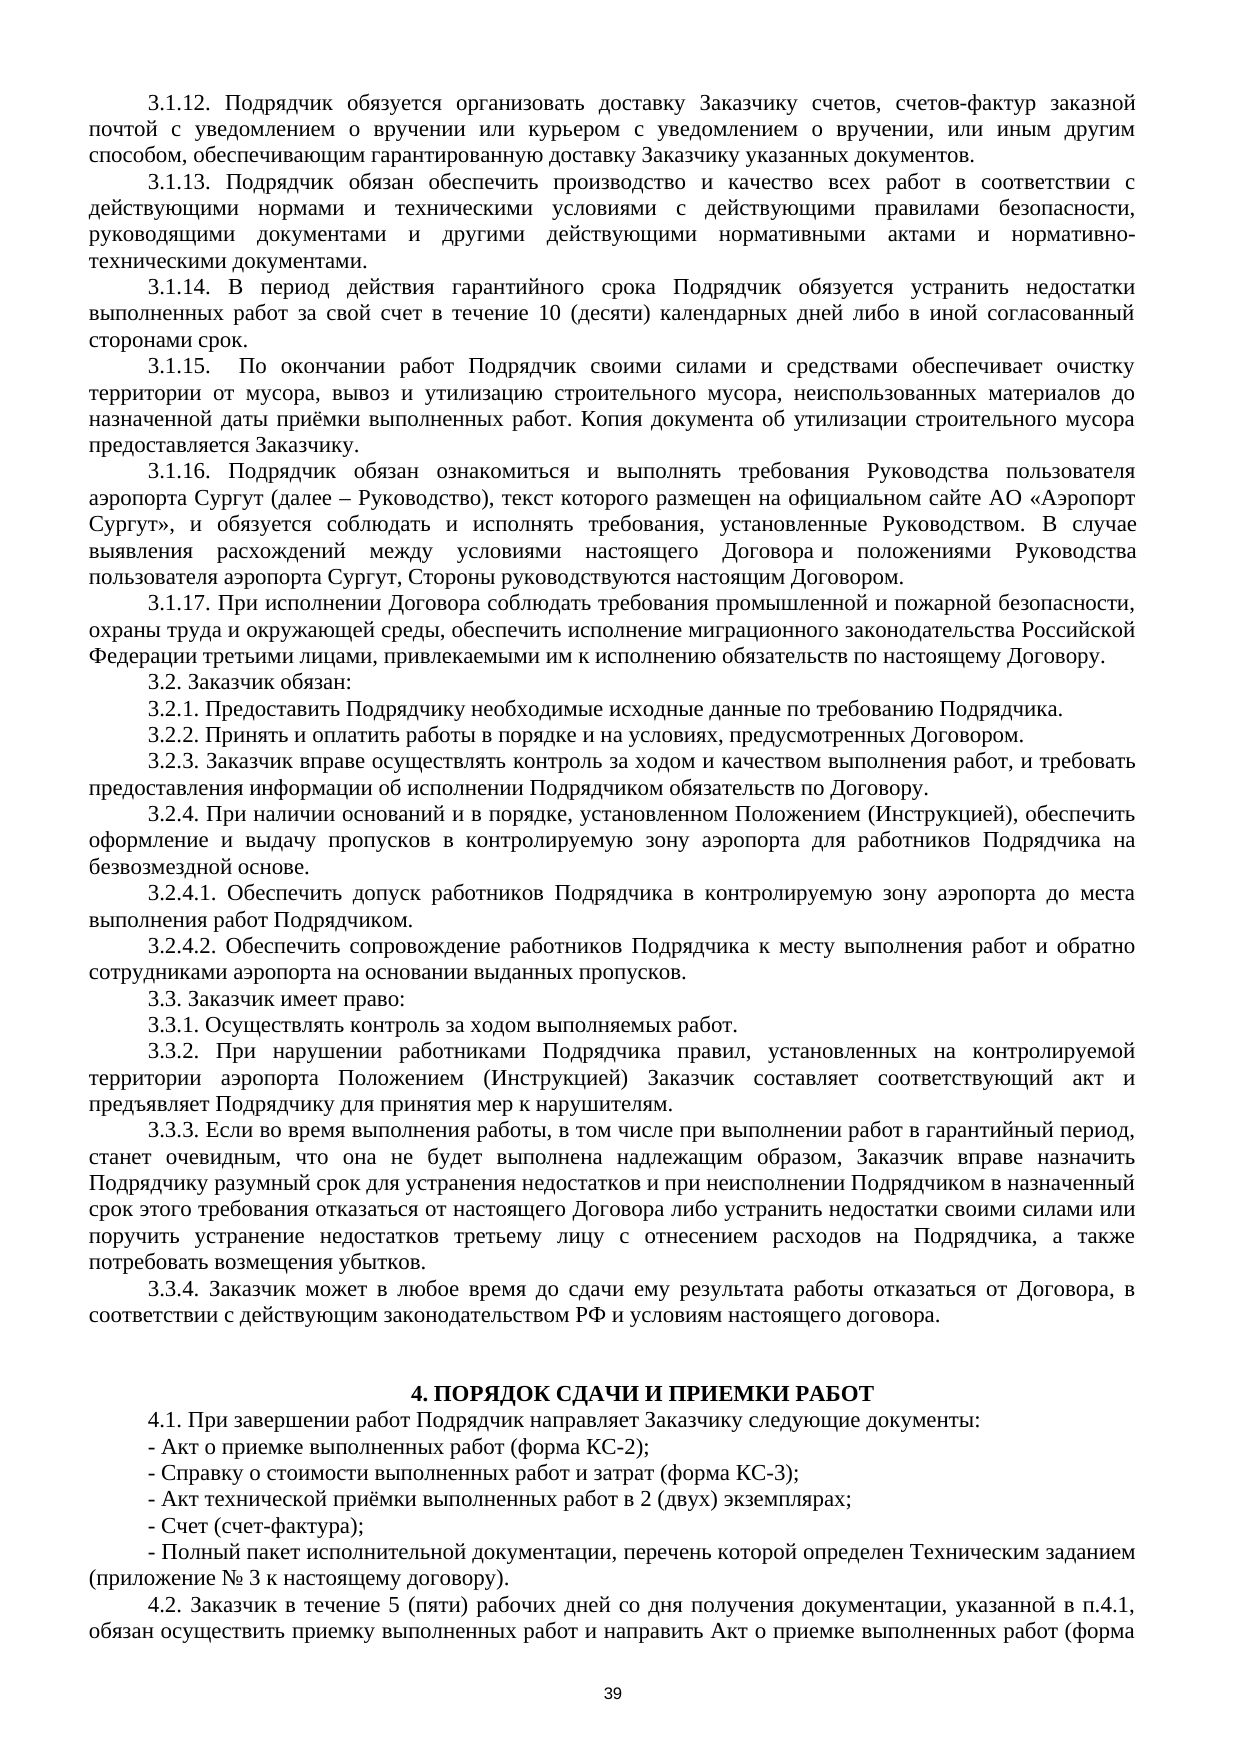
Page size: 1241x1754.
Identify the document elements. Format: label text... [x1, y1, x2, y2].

text 3.3. Заказчик имеет право: [89, 985, 1137, 1011]
text 3.2.4.1. Обеспечить допуск работников Подрядчика в контролируемую зону аэропорта до места выполнения работ Подрядчиком. [89, 879, 1137, 932]
text 3.1.13. Подрядчик обязан обеспечить производство и качество всех работ в соответствии с действующими нормами и техническими условиями с действующими правилами безопасности, руководящими документами и другими действующими нормативными актами и нормативно-техническими документами. [89, 168, 1137, 273]
text 3.1.17. При исполнении Договора соблюдать требования промышленной и пожарной безопасности, охраны труда и окружающей среды, обеспечить исполнение миграционного законодательства Российской Федерации третьими лицами, привлекаемыми им к исполнению обязательств по настоящему Договору. [89, 589, 1137, 668]
text 3.1.15. По окончании работ Подрядчик своими силами и средствами обеспечивает очистку территории от мусора, вывоз и утилизацию строительного мусора, неиспользованных материалов до назначенной даты приёмки выполненных работ. Копия документа об утилизации строительного мусора предоставляется Заказчику. [89, 352, 1137, 458]
text 3.1.16. Подрядчик обязан ознакомиться и выполнять требования Руководства пользователя аэропорта Сургут (далее – Руководство), текст которого размещен на официальном сайте АО «Аэропорт Сургут», и обязуется соблюдать и исполнять требования, установленные Руководством. В случае выявления расхождений между условиями настоящего Договора и положениями Руководства пользователя аэропорта Сургут, Стороны руководствуются настоящим Договором. [89, 458, 1137, 589]
text - Справку о стоимости выполненных работ и затрат (форма КС-3); [89, 1459, 1137, 1485]
text 3.2.3. Заказчик вправе осуществлять контроль за ходом и качеством выполнения работ, и требовать предоставления информации об исполнении Подрядчиком обязательств по Договору. [89, 747, 1137, 800]
text - Акт технической приёмки выполненных работ в 2 (двух) экземплярах; [89, 1485, 1137, 1512]
text 3.3.4. Заказчик может в любое время до сдачи ему результата работы отказаться от Договора, в соответствии с действующим законодательством РФ и условиям настоящего договора. [89, 1274, 1137, 1327]
text - Счет (счет-фактура); [89, 1512, 1137, 1538]
text 3.3.3. Если во время выполнения работы, в том числе при выполнении работ в гарантийный период, станет очевидным, что она не будет выполнена надлежащим образом, Заказчик вправе назначить Подрядчику разумный срок для устранения недостатков и при неисполнении Подрядчиком в назначенный срок этого требования отказаться от настоящего Договора либо устранить недостатки своими силами или поручить устранение недостатков третьему лицу с отнесением расходов на Подрядчика, а также потребовать возмещения убытков. [89, 1116, 1137, 1274]
text 3.2.4. При наличии оснований и в порядке, установленном Положением (Инструкцией), обеспечить оформление и выдачу пропусков в контролируемую зону аэропорта для работников Подрядчика на безвозмездной основе. [89, 800, 1137, 879]
text 4. ПОРЯДОК СДАЧИ И ПРИЕМКИ РАБОТ [89, 1380, 1137, 1406]
text 4.1. При завершении работ Подрядчик направляет Заказчику следующие документы: [89, 1406, 1137, 1433]
text 3.2.4.2. Обеспечить сопровождение работников Подрядчика к месту выполнения работ и обратно сотрудниками аэропорта на основании выданных пропусков. [89, 932, 1137, 985]
text - Акт о приемке выполненных работ (форма КС-2); [89, 1433, 1137, 1459]
text 3.3.1. Осуществлять контроль за ходом выполняемых работ. [89, 1011, 1137, 1037]
text 3.2.2. Принять и оплатить работы в порядке и на условиях, предусмотренных Договором. [89, 721, 1137, 747]
text 3.2. Заказчик обязан: [89, 668, 1137, 695]
text 3.1.14. В период действия гарантийного срока Подрядчик обязуется устранить недостатки выполненных работ за свой счет в течение 10 (десяти) календарных дней либо в иной согласованный сторонами срок. [89, 273, 1137, 352]
text 3.1.12. Подрядчик обязуется организовать доставку Заказчику счетов, счетов-фактур заказной почтой с уведомлением о вручении или курьером с уведомлением о вручении, или иным другим способом, обеспечивающим гарантированную доставку Заказчику указанных документов. [89, 89, 1137, 168]
text 3.2.1. Предоставить Подрядчику необходимые исходные данные по требованию Подрядчика. [89, 695, 1137, 721]
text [89, 1591, 1137, 1643]
text - Полный пакет исполнительной документации, перечень которой определен Техническим заданием (приложение № 3 к настоящему договору). [89, 1538, 1137, 1591]
text 3.3.2. При нарушении работниками Подрядчика правил, установленных на контролируемой территории аэропорта Положением (Инструкцией) Заказчик составляет соответствующий акт и предъявляет Подрядчику для принятия мер к нарушителям. [89, 1037, 1137, 1116]
